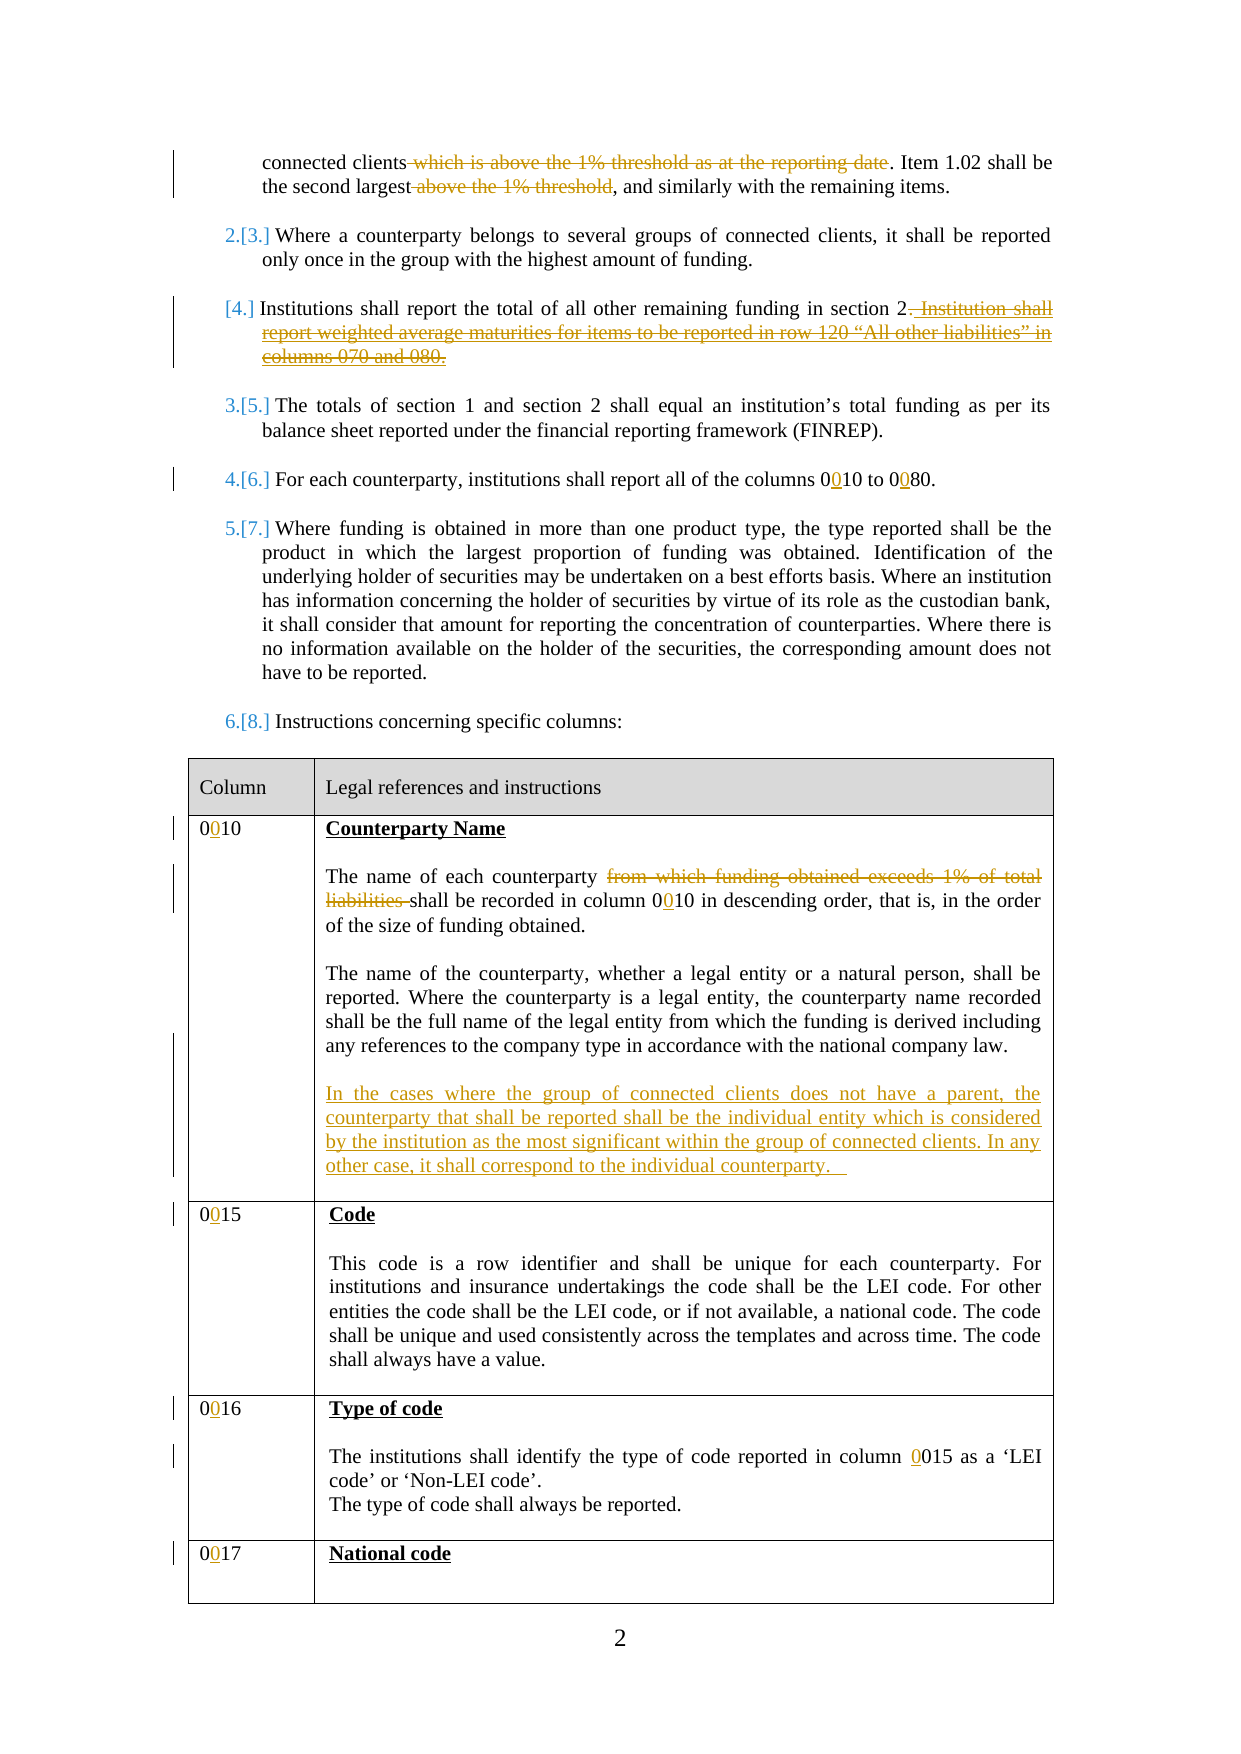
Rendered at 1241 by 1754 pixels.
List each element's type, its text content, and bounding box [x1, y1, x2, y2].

table_cell Code This code is a row identifier and shall be unique for each counterparty. For institutions and insurance undertakings the code shall be the LEI code. For other entities the code shall be the LEI code, or if not available, a national code. The code shall be unique and used consistently across the templates and across time. The code shall always have a value. [315, 1202, 1053, 1395]
list The totals of section 1 and section 2 shall equal an institution’s total funding as per its balance sheet reported under the financial reporting framework (FINREP). [225, 393, 1053, 442]
table_header Legal references and instructions [315, 759, 1053, 815]
table_cell Counterparty Name The name of each counterparty shall be recorded in column 010 in descending order, that is, in the order of the size of funding obtained. The name of the counterparty, whether a legal entity or a natural person, shall be reported. Where the counterparty is a legal entity, the counterparty name recorded shall be the full name of the legal entity from which the funding is derived including any references to the company type in accordance with the national company law. [315, 816, 1053, 1201]
table_cell 010 [189, 816, 314, 1201]
list Where funding is obtained in more than one product type, the type reported shall be the product in which the largest proportion of funding was obtained. Identification of the underlying holder of securities may be undertaken on a best efforts basis. Where an institution has information concerning the holder of securities by virtue of its role as the custodian bank, it shall consider that amount for reporting the concentration of counterparties. Where there is no information available on the holder of the securities, the corresponding amount does not have to be reported. [225, 516, 1053, 684]
table_header Column [189, 759, 314, 815]
table_cell Type of code The institutions shall identify the type of code reported in column 015 as a ‘LEI code’ or ‘Non-LEI code’. The type of code shall always be reported. [315, 1396, 1053, 1540]
list For each counterparty, institutions shall report all of the columns 010 to 080. [225, 467, 1053, 491]
table_cell 017 [189, 1541, 314, 1603]
table_cell 015 [189, 1202, 314, 1395]
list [225, 150, 1053, 198]
list Where a counterparty belongs to several groups of connected clients, it shall be reported only once in the group with the highest amount of funding. [225, 223, 1053, 271]
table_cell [315, 1541, 1053, 1603]
table_cell 016 [189, 1396, 314, 1540]
list Institutions shall report the total of all other remaining funding in section 2 [225, 296, 1053, 368]
list Instructions concerning specific columns: [225, 709, 1053, 733]
